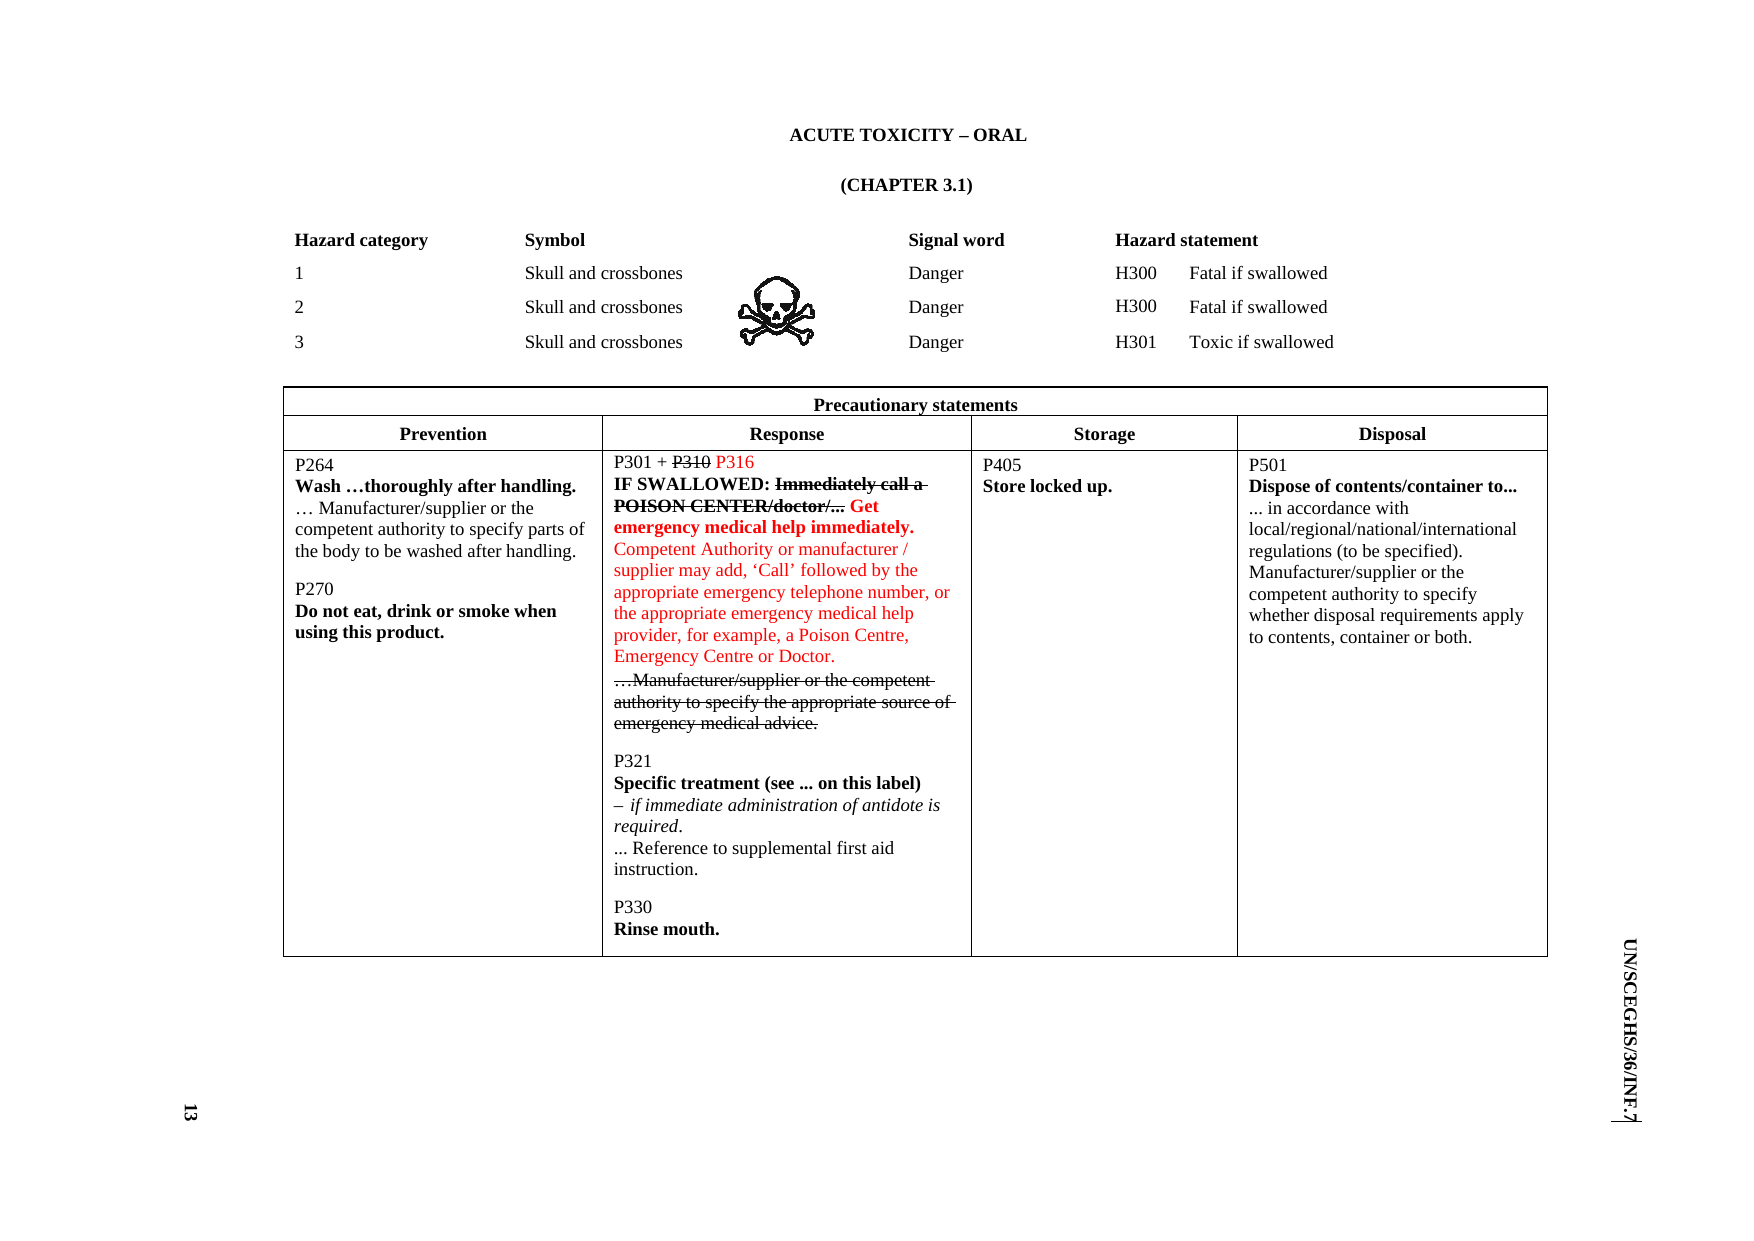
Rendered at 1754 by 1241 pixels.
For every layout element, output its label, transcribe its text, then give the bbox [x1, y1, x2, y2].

table_cell H300 [1104, 288, 1178, 322]
table_cell 2 [283, 288, 513, 322]
table_cell Prevention [284, 416, 602, 450]
table_cell Danger [897, 254, 1104, 288]
table_cell Response [603, 416, 971, 450]
table_cell Toxic if swallowed [1178, 322, 1550, 361]
table_cell [720, 254, 897, 361]
subtitle ACUTE TOXICITY – ORAL [236, 124, 1577, 146]
table_cell Skull and crossbones [513, 322, 720, 361]
table_cell Disposal [1238, 416, 1547, 450]
table_cell H301 [1104, 322, 1178, 361]
table_cell Storage [972, 416, 1237, 450]
picture [731, 258, 824, 358]
table_header Hazard category [283, 221, 513, 254]
table_header Signal word [897, 221, 1104, 254]
table_cell P405 Store locked up. [972, 451, 1237, 956]
table_cell Fatal if swallowed [1178, 254, 1550, 288]
table_cell P501 Dispose of contents/container to... ... in accordance with local/regional/national/international regulations (to be specified). Manufacturer/supplier or the competent authority to specify whether disposal requirements apply to contents, container or both. [1238, 451, 1547, 956]
table_cell 3 [283, 322, 513, 361]
table_cell P301 + P310 P316 IF SWALLOWED: Immediately call a POISON CENTER/doctor/... Get emergency medical help immediately. Competent Authority or manufacturer / supplier may add, ‘Call’ followed by the appropriate emergency telephone number, or the appropriate emergency medical help provider, for example, a Poison Centre, Emergency Centre or Doctor. …Manufacturer/supplier or the competent authority to specify the appropriate source of emergency medical advice. P321 Specific treatment (see ... on this label) – if immediate administration of antidote is required. ... Reference to supplemental first aid instruction. P330 Rinse mouth. [603, 451, 971, 956]
table_header Symbol [513, 221, 897, 254]
table_cell Fatal if swallowed [1178, 288, 1550, 322]
table_header Hazard statement [1104, 221, 1550, 254]
table_cell P264 Wash …thoroughly after handling. … Manufacturer/supplier or the competent authority to specify parts of the body to be washed after handling. P270 Do not eat, drink or smoke when using this product. [284, 451, 602, 956]
table_cell Danger [897, 322, 1104, 361]
table_header Precautionary statements [284, 388, 1547, 415]
text (CHAPTER 3.1) [236, 171, 1577, 196]
table_cell 1 [283, 254, 513, 288]
table_cell Skull and crossbones [513, 288, 720, 322]
table_cell H300 [1104, 254, 1178, 288]
table_cell Danger [897, 288, 1104, 322]
table_cell Skull and crossbones [513, 254, 720, 288]
